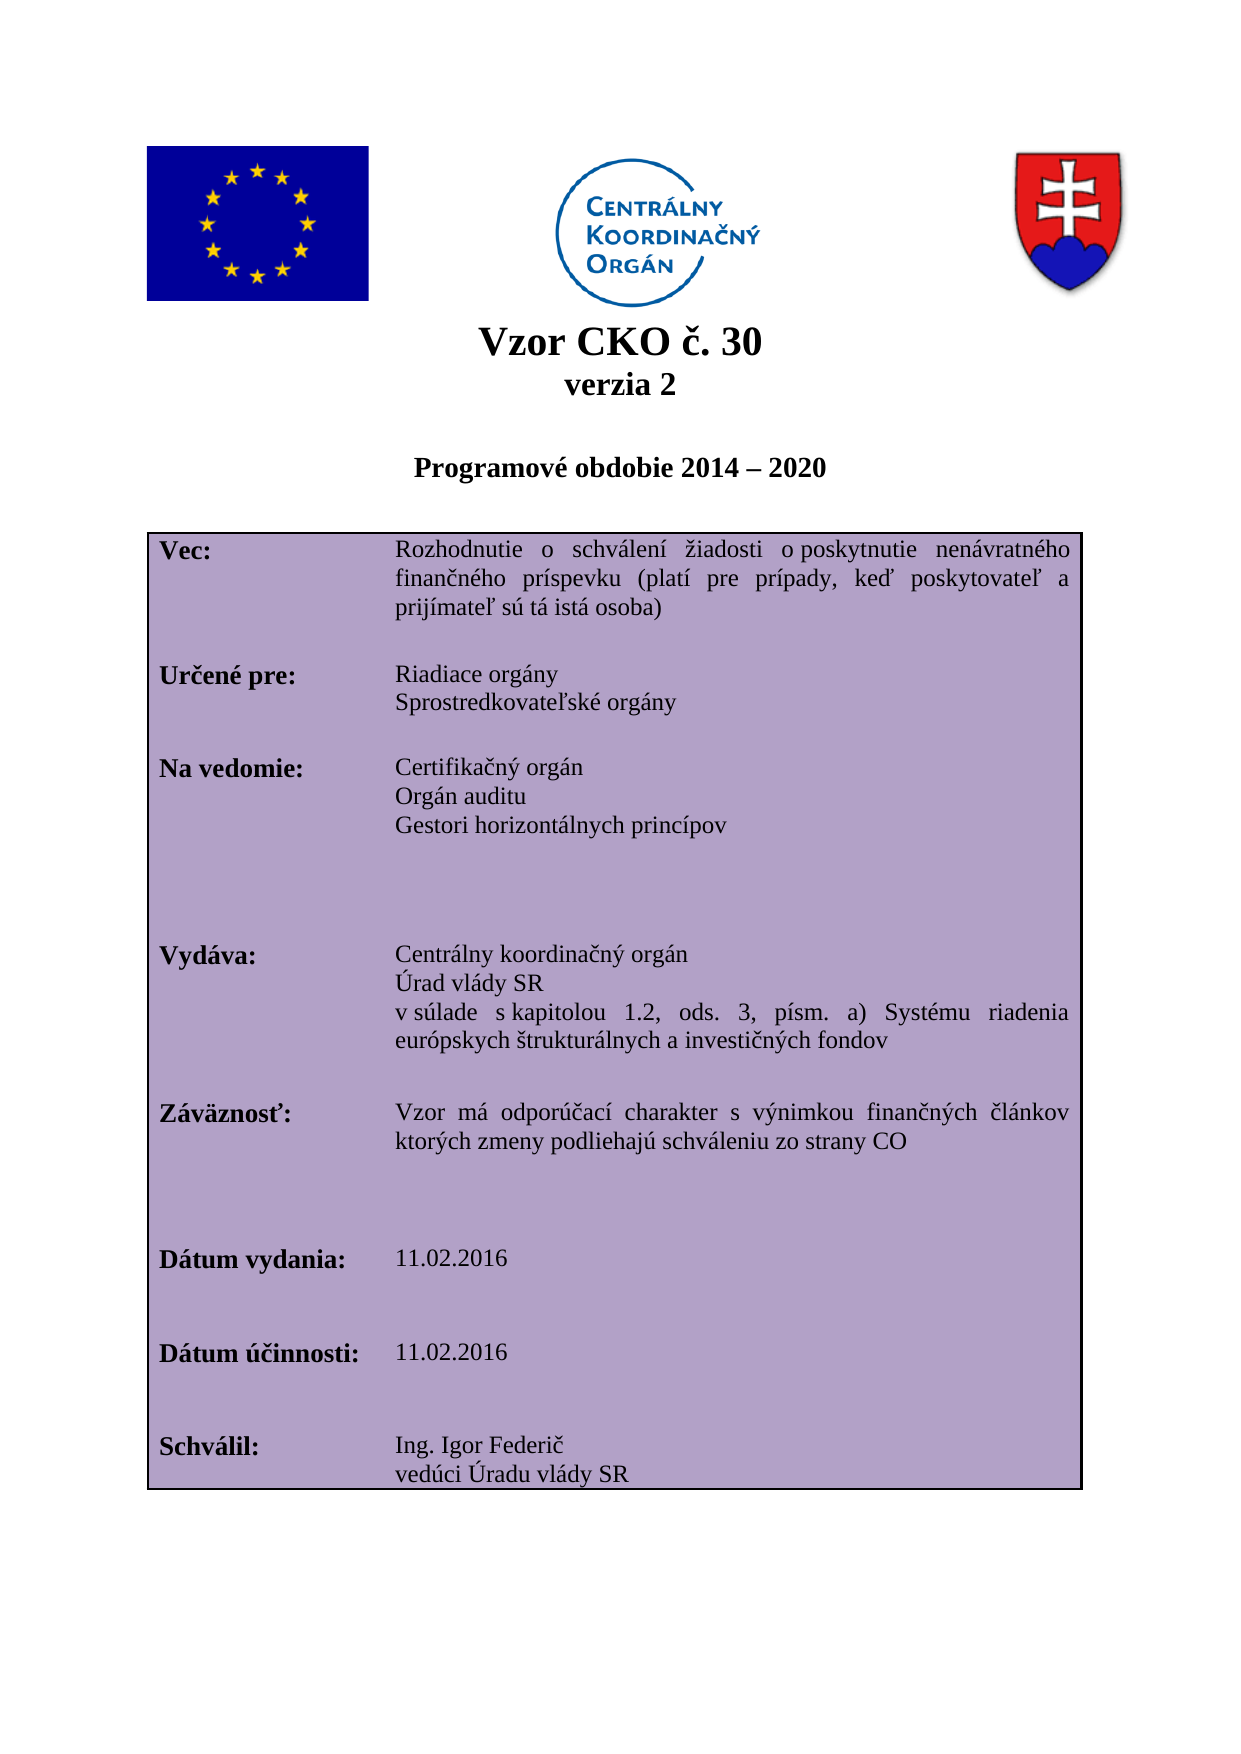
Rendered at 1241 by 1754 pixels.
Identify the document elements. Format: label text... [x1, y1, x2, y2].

table_header Rozhodnutie o schválení žiadosti o poskytnutie nenávratného finančného príspevku (platí pre prípady, keď poskytovateľ a prijímateľ sú tá istá osoba) [384, 534, 1080, 659]
table_cell Certifikačný orgán Orgán auditu Gestori horizontálnych princípov [384, 752, 1080, 939]
picture [1011, 148, 1132, 303]
table_cell Určené pre: [149, 659, 384, 752]
table_cell Dátum účinnosti: [149, 1337, 384, 1430]
table_cell Centrálny koordinačný orgán Úrad vlády SR v súlade s kapitolou 1.2, ods. 3, písm. a) Systému riadenia európskych štrukturálnych a investičných fondov [384, 939, 1080, 1097]
table_cell Ing. Igor Federič vedúci Úradu vlády SR [384, 1430, 1080, 1488]
table_header Vec: [149, 534, 384, 659]
picture [146, 146, 369, 301]
table_cell Na vedomie: [149, 752, 384, 939]
table_cell Schválil: [149, 1430, 384, 1488]
text verzia [148, 364, 1093, 402]
table_cell Dátum vydania: [149, 1243, 384, 1337]
table_cell [384, 1097, 1080, 1243]
table_cell Riadiace orgány Sprostredkovateľské orgány [384, 659, 1080, 752]
table_cell Záväznosť: [149, 1097, 384, 1243]
text Programové obdobie 2014 – 2020 [148, 450, 1093, 484]
text Vzor CKO č. [148, 316, 1093, 364]
picture [552, 155, 762, 306]
table_cell Vydáva: [149, 939, 384, 1097]
